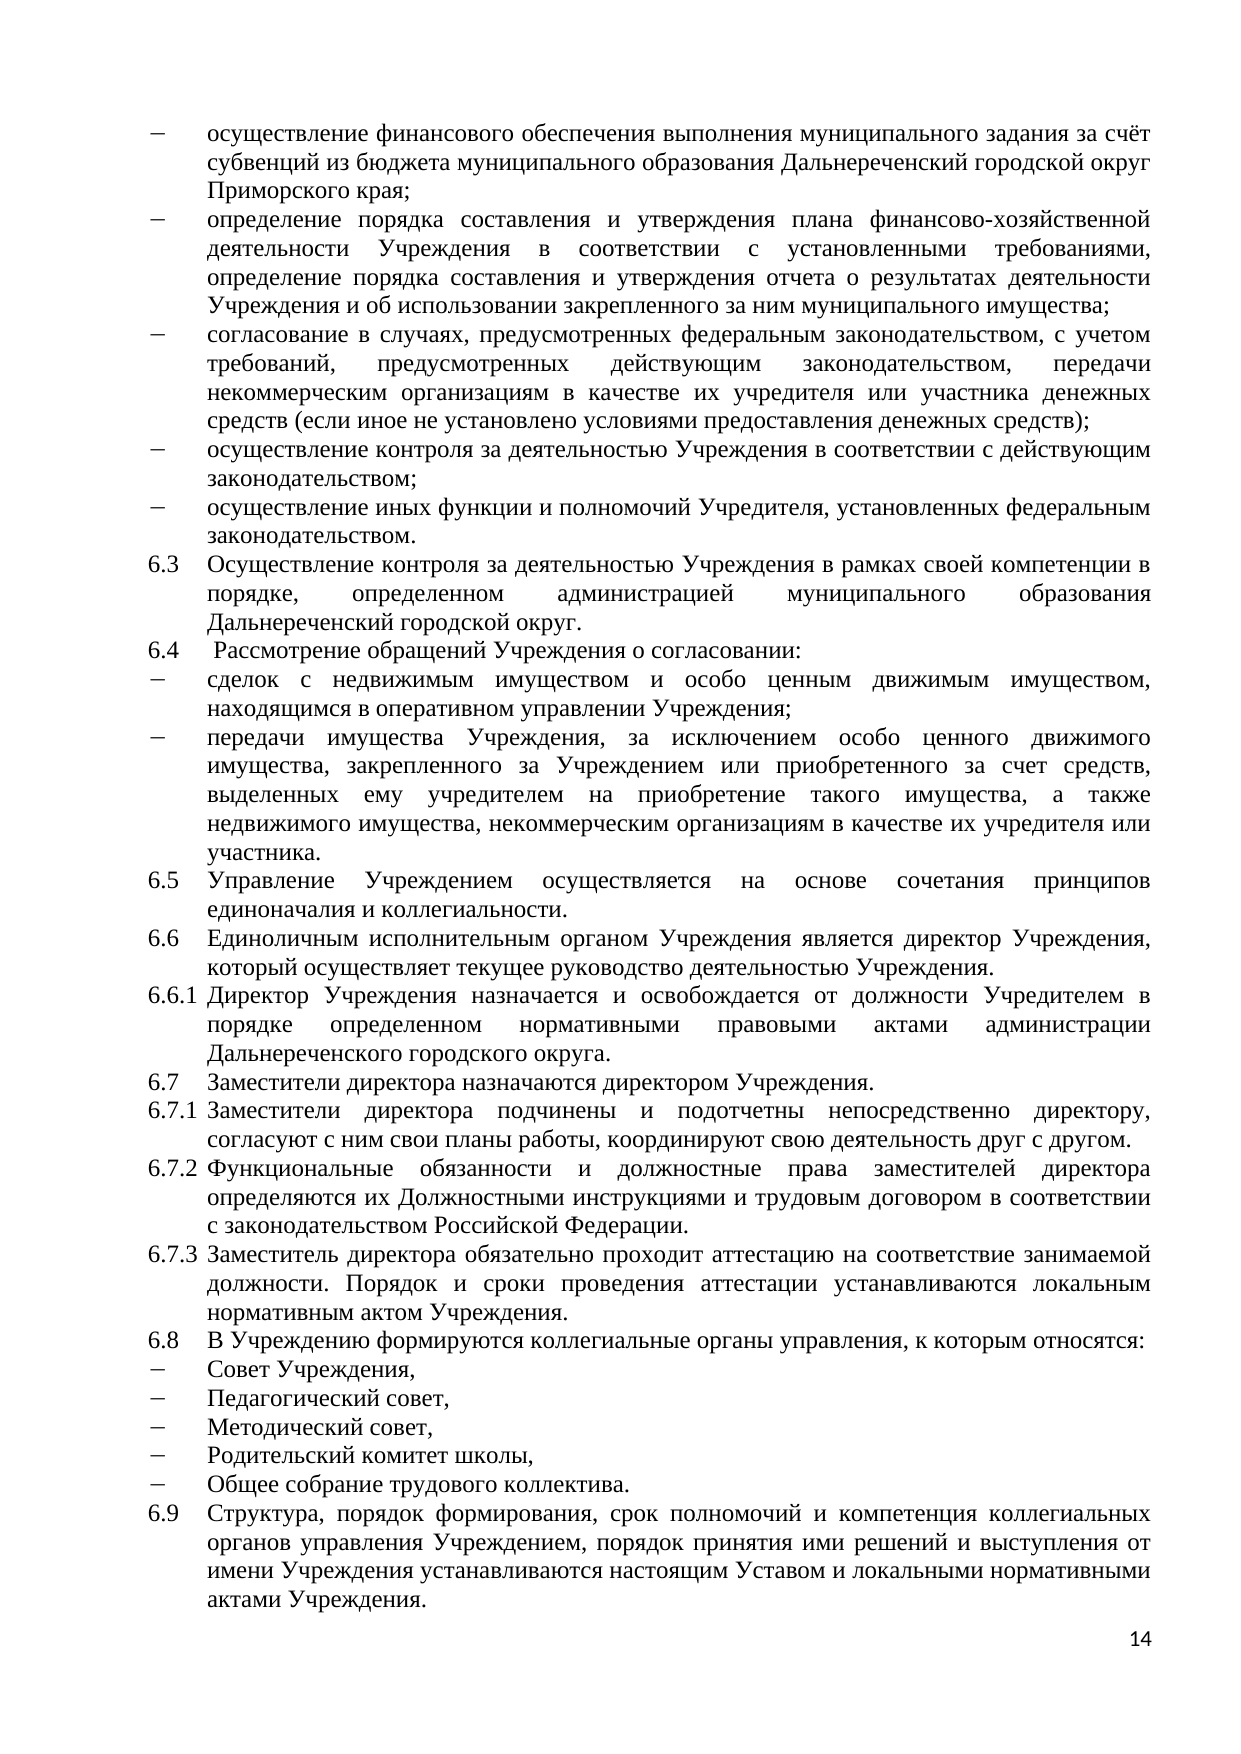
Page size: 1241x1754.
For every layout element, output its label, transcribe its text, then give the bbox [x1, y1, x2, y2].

list осуществление иных функции и полномочий Учредителя, установленных федеральным законодательством. [148, 492, 1152, 549]
list Совет Учреждения, [148, 1354, 1152, 1383]
list Общее собрание трудового коллектива. [148, 1469, 1152, 1498]
list Заместители директора назначаются директором Учреждения. [148, 1067, 1152, 1096]
list определение порядка составления и утверждения плана финансово-хозяйственной деятельности Учреждения в соответствии с установленными требованиями, определение порядка составления и утверждения отчета о результатах деятельности Учреждения и об использовании закрепленного за ним муниципального имущества; [148, 204, 1152, 319]
list Заместитель директора обязательно проходит аттестацию на соответствие занимаемой должности. Порядок и сроки проведения аттестации устанавливаются локальным нормативным актом Учреждения. [148, 1239, 1152, 1326]
list осуществление финансового обеспечения выполнения муниципального задания за счёт субвенций из бюджета муниципального образования Дальнереченский городской округ Приморского края; [148, 118, 1152, 204]
list Методический совет, [148, 1412, 1152, 1441]
list передачи имущества Учреждения, за исключением особо ценного движимого имущества, закрепленного за Учреждением или приобретенного за счет средств, выделенных ему учредителем на приобретение такого имущества, а также недвижимого имущества, некоммерческим организациям в качестве их учредителя или участника. [148, 722, 1152, 866]
list Директор Учреждения назначается и освобождается от должности Учредителем в порядке определенном нормативными правовыми актами администрации Дальнереченского городского округа. [148, 981, 1152, 1067]
list В Учреждению формируются коллегиальные органы управления, к которым относятся: [148, 1326, 1152, 1354]
list Педагогический совет, [148, 1383, 1152, 1412]
list Структура, порядок формирования, срок полномочий и компетенция коллегиальных органов управления Учреждением, порядок принятия ими решений и выступления от имени Учреждения устанавливаются настоящим Уставом и локальными нормативными актами Учреждения. [148, 1498, 1152, 1613]
list Родительский комитет школы, [148, 1441, 1152, 1469]
list Управление Учреждением осуществляется на основе сочетания принципов единоначалия и коллегиальности. [148, 866, 1152, 923]
list Единоличным исполнительным органом Учреждения является директор Учреждения, который осуществляет текущее руководство деятельностью Учреждения. [148, 923, 1152, 981]
list Заместители директора подчинены и подотчетны непосредственно директору, согласуют с ним свои планы работы, координируют свою деятельность друг с другом. [148, 1096, 1152, 1153]
list осуществление контроля за деятельностью Учреждения в соответствии с действующим законодательством; [148, 434, 1152, 492]
list Осуществление контроля за деятельностью Учреждения в рамках своей компетенции в порядке, определенном администрацией муниципального образования Дальнереченский городской округ. [148, 549, 1152, 636]
list Рассмотрение обращений Учреждения о согласовании: [148, 636, 1152, 664]
list согласование в случаях, предусмотренных федеральным законодательством, с учетом требований, предусмотренных действующим законодательством, передачи некоммерческим организациям в качестве их учредителя или участника денежных средств (если иное не установлено условиями предоставления денежных средств); [148, 319, 1152, 434]
list сделок с недвижимым имуществом и особо ценным движимым имуществом, находящимся в оперативном управлении Учреждения; [148, 664, 1152, 722]
list Функциональные обязанности и должностные права заместителей директора определяются их Должностными инструкциями и трудовым договором в соответствии с законодательством Российской Федерации. [148, 1153, 1152, 1239]
